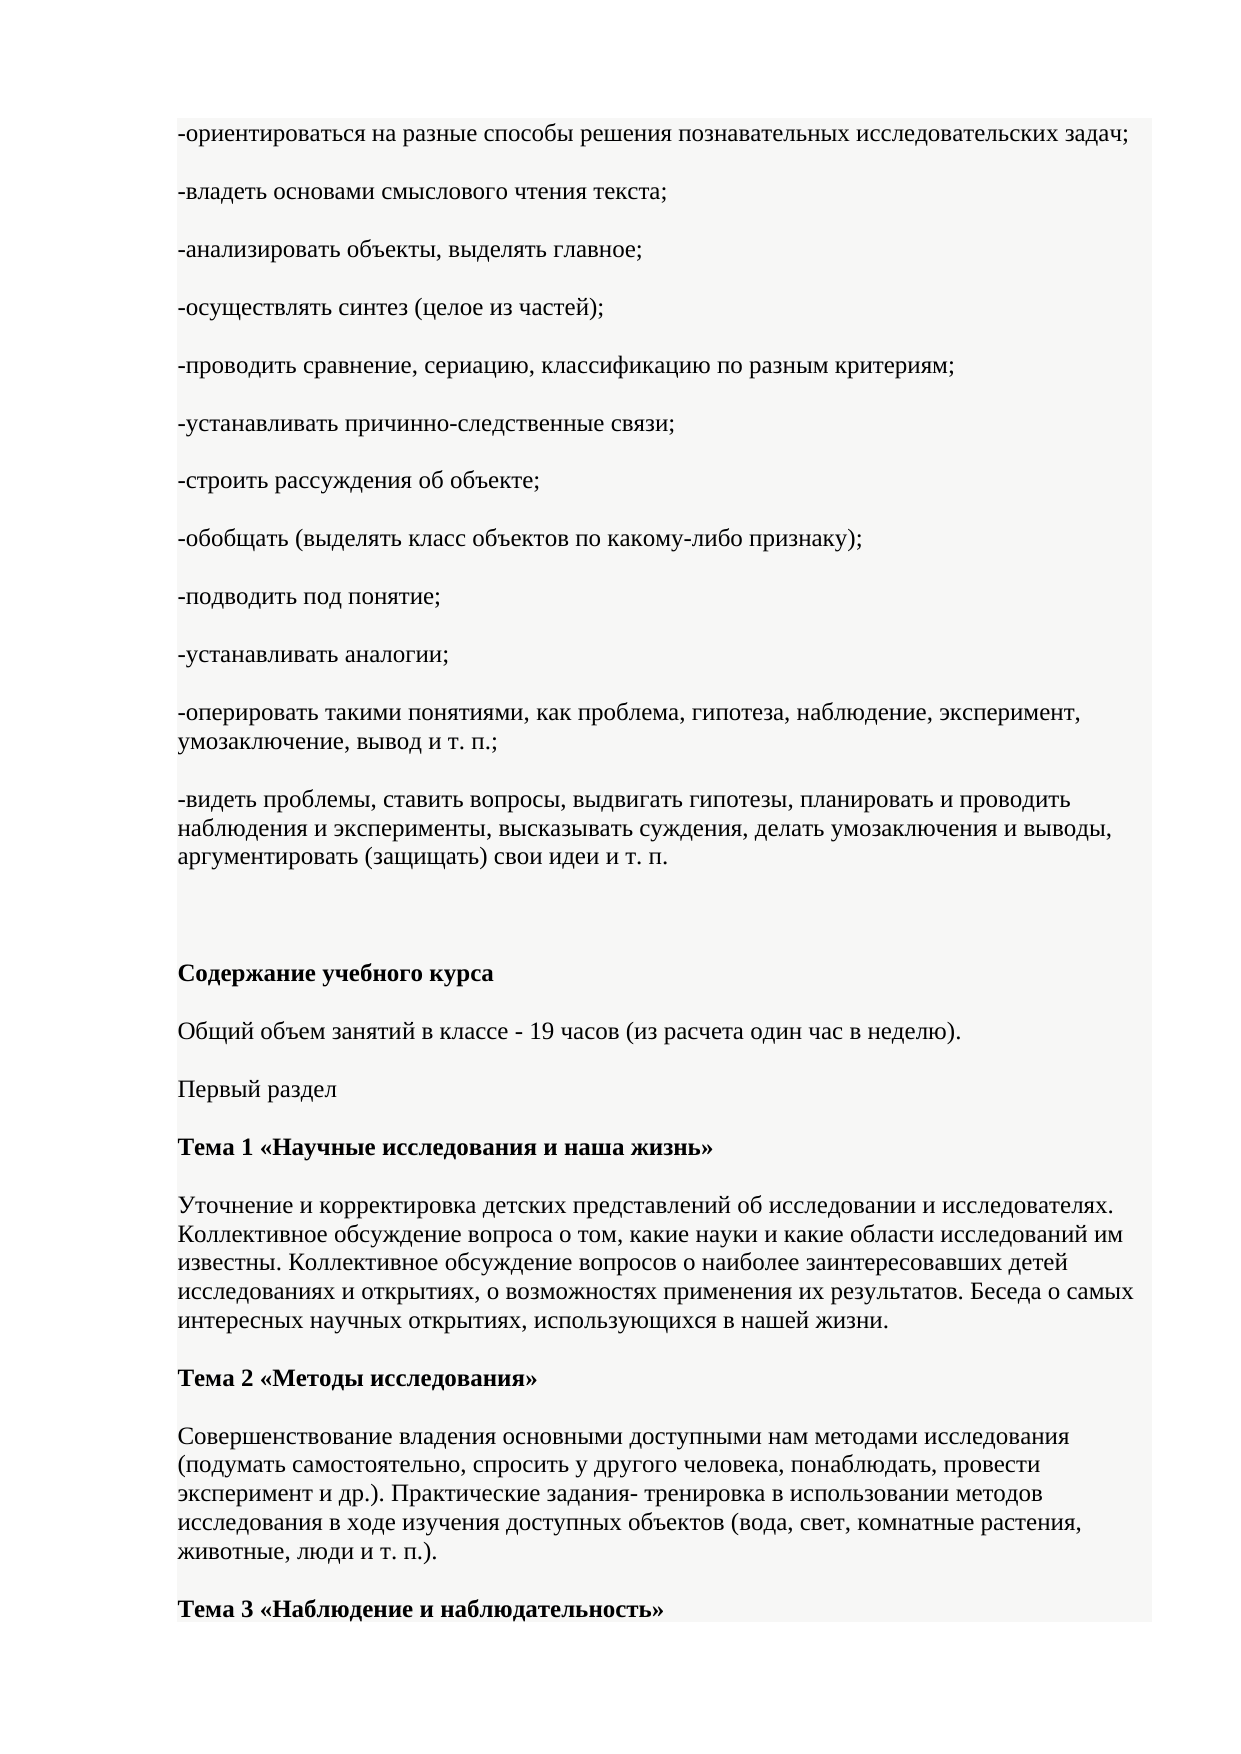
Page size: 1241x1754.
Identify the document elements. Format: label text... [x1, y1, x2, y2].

text -устанавливать причинно-следственные связи; [177, 408, 1152, 436]
text Содержание учебного курса [177, 958, 1152, 987]
text -строить рассуждения об объекте; [177, 466, 1152, 494]
text -видеть проблемы, ставить вопросы, выдвигать гипотезы, планировать и проводить наблюдения и эксперименты, высказывать суждения, делать умозаключения и выводы, аргументировать (защищать) свои идеи и т. п. [177, 784, 1152, 870]
text -подводить под понятие; [177, 581, 1152, 610]
text -осуществлять синтез (целое из частей); [177, 292, 1152, 321]
text -владеть основами смыслового чтения текста; [177, 176, 1152, 205]
text Первый раздел [177, 1074, 1152, 1103]
text Тема 3 «Наблюдение и наблюдательность» [177, 1594, 1152, 1622]
text Тема 1 «Научные исследования и наша жизнь» [177, 1132, 1152, 1161]
text -ориентироваться на разные способы решения познавательных исследовательских задач; [177, 118, 1152, 147]
text Совершенствование владения основными доступными нам методами исследования (подумать самостоятельно, спросить у другого человека, понаблюдать, провести эксперимент и др.). Практические задания- тренировка в использовании методов исследования в ходе изучения доступных объектов (вода, свет, комнатные растения, животные, люди и т. п.). [177, 1421, 1152, 1564]
text -устанавливать аналогии; [177, 639, 1152, 668]
text -оперировать такими понятиями, как проблема, гипотеза, наблюдение, эксперимент, умозаключение, вывод и т. п.; [177, 697, 1152, 755]
text -проводить сравнение, сериацию, классификацию по разным критериям; [177, 350, 1152, 378]
text -анализировать объекты, выделять главное; [177, 234, 1152, 263]
text Тема 2 «Методы исследования» [177, 1363, 1152, 1392]
text Уточнение и корректировка детских представлений об исследовании и исследователях. Коллективное обсуждение вопроса о том, какие науки и какие области исследований им известны. Коллективное обсуждение вопросов о наиболее заинтересовавших детей исследованиях и открытиях, о возможностях применения их результатов. Беседа о самых интересных научных открытиях, использующихся в нашей жизни. [177, 1190, 1152, 1334]
text -обобщать (выделять класс объектов по какому-либо признаку); [177, 523, 1152, 552]
text Общий объем занятий в классе - 19 часов (из расчета один час в неделю). [177, 1016, 1152, 1045]
